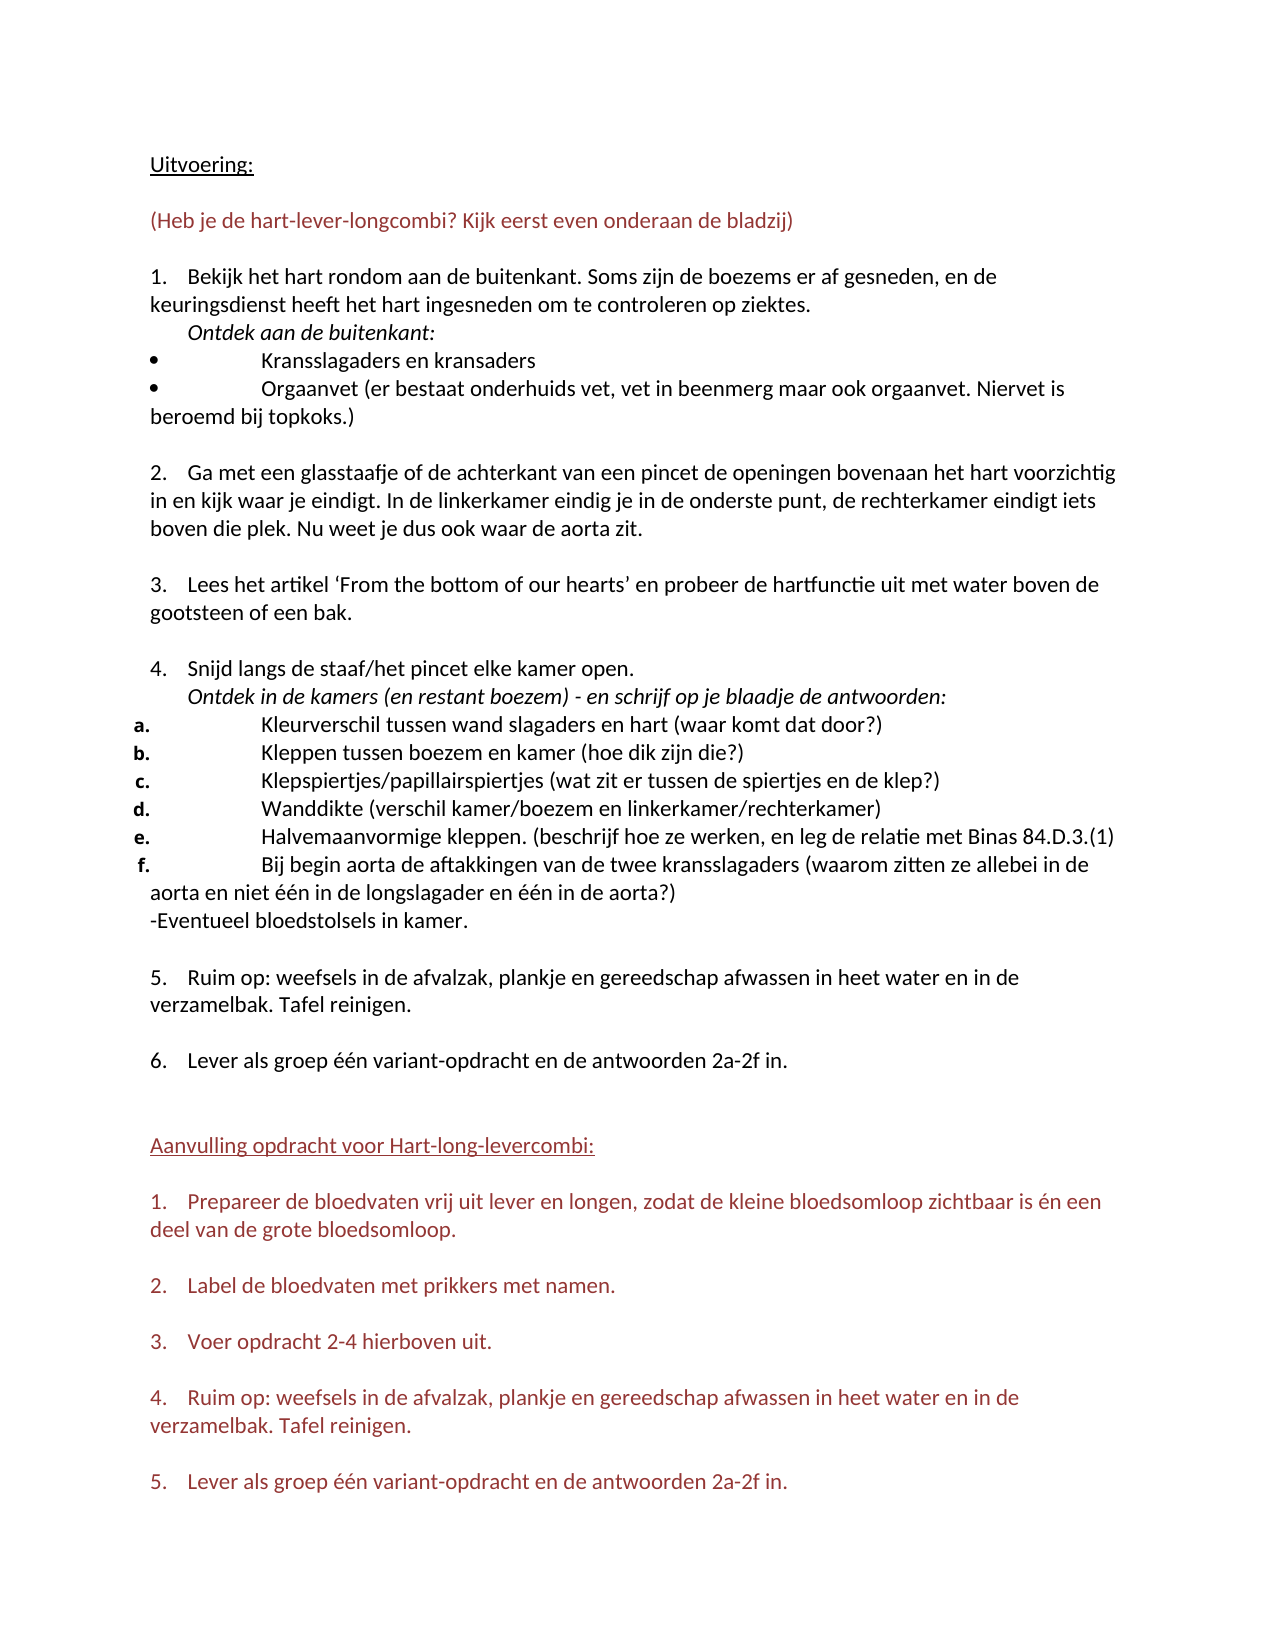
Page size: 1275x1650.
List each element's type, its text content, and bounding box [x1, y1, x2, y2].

text Ontdek aan de buitenkant: [187, 318, 1125, 346]
text Uitvoering: [150, 150, 1125, 178]
text (Heb je de hart-lever-longcombi? Kijk eerst even onderaan de bladzij) [150, 206, 1125, 234]
text -Eventueel bloedstolsels in kamer. [150, 907, 1125, 934]
list Snijd langs de staaf/het pincet elke kamer open. [150, 654, 1125, 682]
list Kleurverschil tussen wand slagaders en hart (waar komt dat door?) [150, 710, 1125, 738]
list Bij begin aorta de aftakkingen van de twee kransslagaders (waarom zitten ze allebei in de aorta en niet één in de longslagader en één in de aorta?) [150, 851, 1125, 907]
list Lever als groep één variant-opdracht en de antwoorden 2a- in. [150, 1467, 1125, 1495]
list Prepareer de bloedvaten vrij uit lever en longen, zodat de kleine bloedsomloop zichtbaar is én een deel van de grote bloedsomloop. [150, 1187, 1125, 1243]
text Ontdek in de kamers (en restant boezem) - en schrijf op je blaadje de antwoorden: [187, 682, 1125, 710]
list Kleppen tussen boezem en kamer (hoe dik zijn die?) [150, 738, 1125, 766]
list Orgaanvet (er bestaat onderhuids vet, vet in beenmerg maar ook orgaanvet. Niervet is beroemd bij topkoks.) [150, 374, 1125, 430]
list Ruim op: weefsels in de afvalzak, plankje en gereedschap afwassen in heet water en in de verzamelbak. Tafel reinigen. [150, 1383, 1125, 1439]
list Lees het artikel ‘From the bottom of our hearts’ en probeer de hartfunctie uit met water boven de gootsteen of een bak. [150, 570, 1125, 626]
list Bekijk het hart rondom aan de buitenkant. Soms zijn de boezems er af gesneden, en de keuringsdienst heeft het hart ingesneden om te controleren op ziektes. [150, 262, 1125, 318]
list Lever als groep één variant-opdracht en de antwoorden 2a- in. [150, 1047, 1125, 1075]
list Halvemaanvormige kleppen. (beschrijf hoe ze werken, en leg de relatie met Binas 84.D.3.(1) [150, 822, 1125, 851]
list Kransslagaders en kransaders [150, 346, 1125, 374]
list Klepspiertjes/papillairspiertjes (wat zit er tussen de spiertjes en de klep?) [150, 766, 1125, 794]
list Label de bloedvaten met prikkers met namen. [150, 1271, 1125, 1299]
list Voer opdracht 2-4 hierboven uit. [150, 1327, 1125, 1355]
list Wanddikte (verschil kamer/boezem en linkerkamer/rechterkamer) [150, 794, 1125, 822]
list Ruim op: weefsels in de afvalzak, plankje en gereedschap afwassen in heet water en in de verzamelbak. Tafel reinigen. [150, 963, 1125, 1019]
text Aanvulling opdracht voor Hart-long-levercombi: [150, 1131, 1125, 1159]
list Ga met een glasstaafje of de achterkant van een pincet de openingen bovenaan het hart voorzichtig in en kijk waar je eindigt. In de linkerkamer eindig je in de onderste punt, de rechterkamer eindigt iets boven die plek. Nu weet je dus ook waar de aorta zit. [150, 458, 1125, 542]
